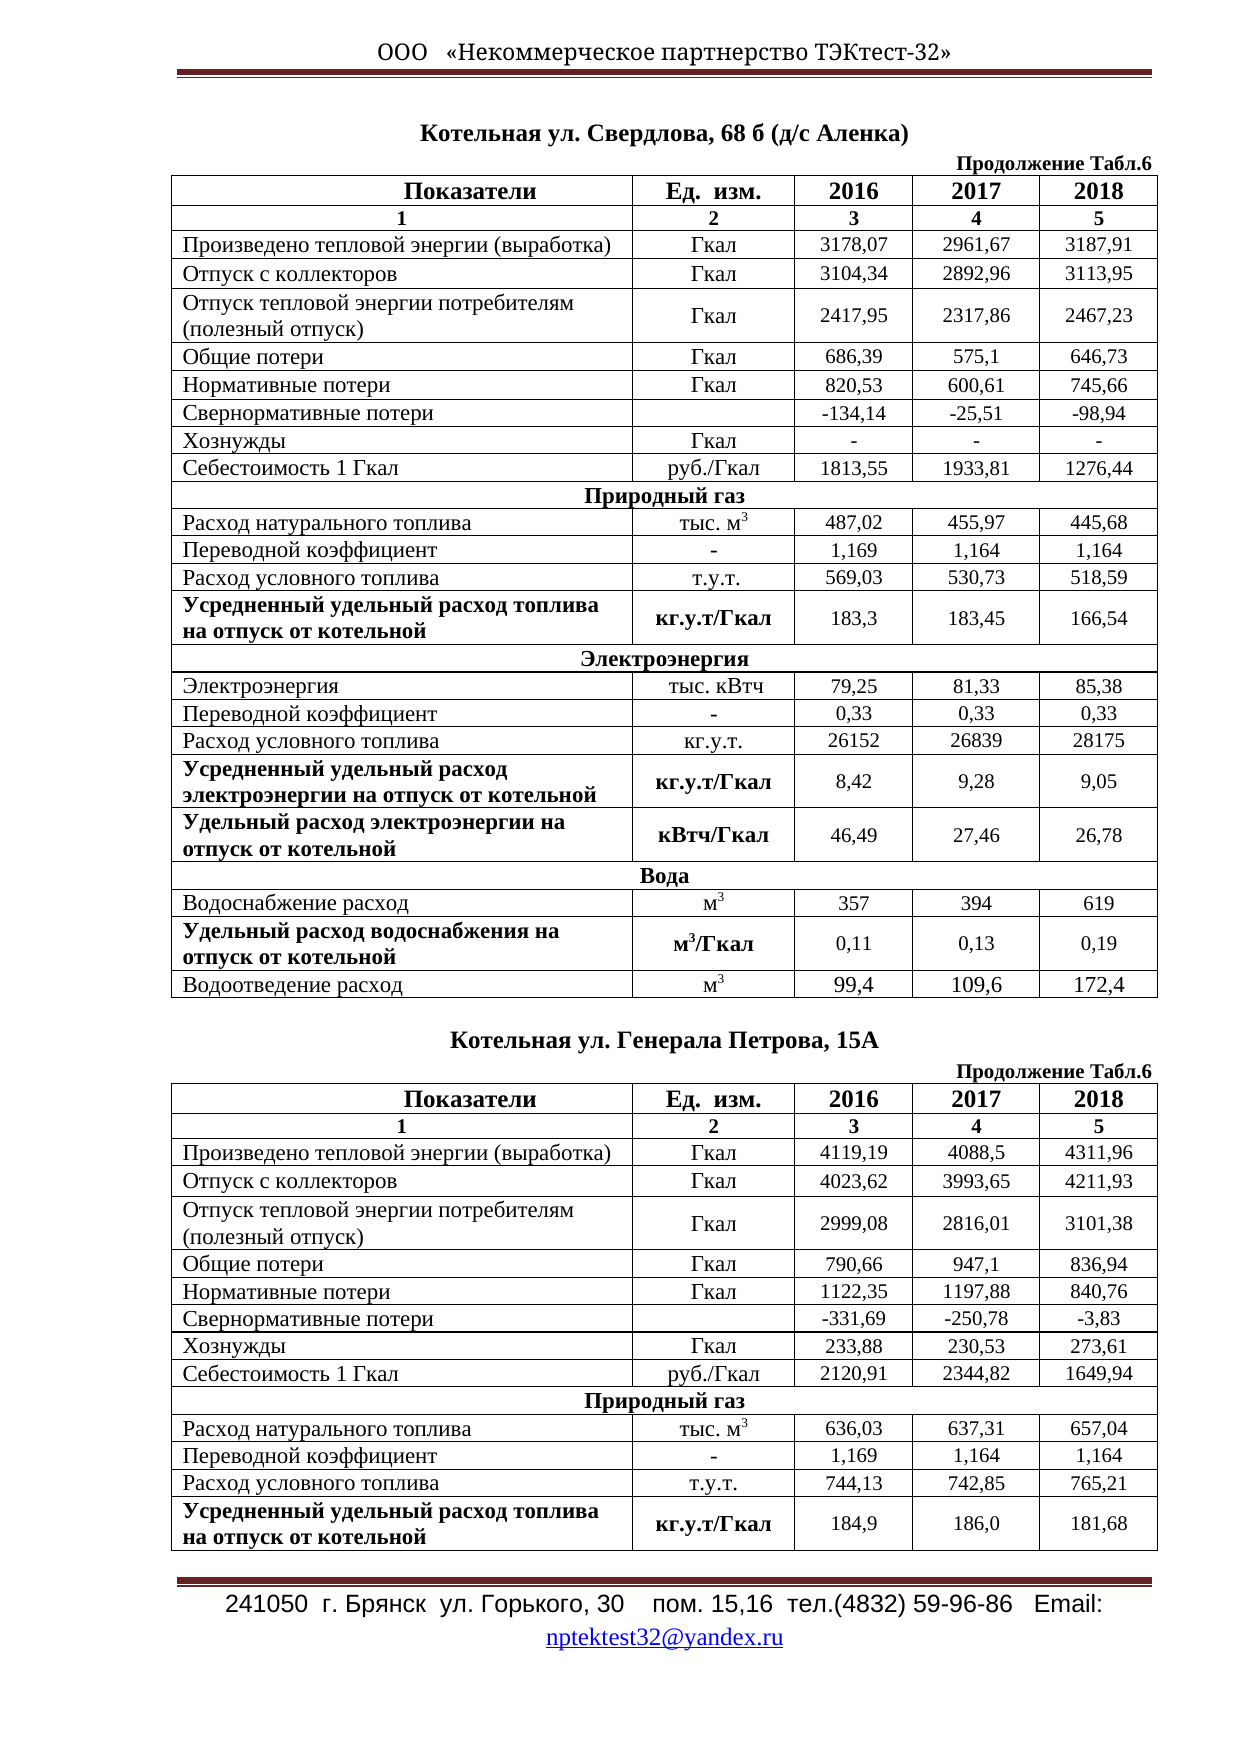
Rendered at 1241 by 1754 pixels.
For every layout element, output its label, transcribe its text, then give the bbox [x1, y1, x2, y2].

table_cell 109,6 [913, 971, 1039, 997]
table_cell 3993,65 [913, 1166, 1039, 1196]
table_cell Свернормативные потери [172, 400, 632, 426]
table_cell 166,54 [1040, 591, 1157, 644]
text Котельная ул. Свердлова, 68 б (д/с Аленка) [177, 118, 1152, 147]
table_cell 742,85 [913, 1470, 1039, 1496]
table_cell Расход условного топлива [172, 1470, 632, 1496]
table_cell 745,66 [1040, 371, 1157, 398]
table_cell Водоснабжение расход [172, 890, 632, 916]
table_cell 4119,19 [795, 1139, 912, 1165]
table_cell 4023,62 [795, 1166, 912, 1196]
table_cell 3 [795, 1114, 912, 1138]
table_cell 1,164 [913, 536, 1039, 563]
table_cell 81,33 [913, 673, 1039, 699]
table_cell Гкал [633, 1333, 794, 1359]
table_cell -134,14 [795, 400, 912, 426]
table_cell 0,19 [1040, 917, 1157, 969]
table_cell - [633, 700, 794, 726]
table_cell 1,169 [795, 1442, 912, 1468]
table_cell м3/Гкал [633, 917, 794, 969]
table_header Ед. изм. [633, 176, 794, 205]
table_cell 2961,67 [913, 231, 1039, 257]
table_cell 790,66 [795, 1250, 912, 1277]
table_cell 5 [1040, 206, 1157, 230]
table_cell 0,11 [795, 917, 912, 969]
table_cell 28175 [1040, 727, 1157, 753]
table_cell 4088,5 [913, 1139, 1039, 1165]
table_cell Гкал [633, 289, 794, 342]
text Продолжение Табл.6 [177, 1059, 1152, 1083]
table_cell Расход натурального топлива [172, 509, 632, 535]
table_cell 1649,94 [1040, 1360, 1157, 1386]
table_cell 657,04 [1040, 1415, 1157, 1441]
table_cell 9,28 [913, 755, 1039, 807]
table_cell Хознужды [172, 427, 632, 453]
table_cell 0,33 [1040, 700, 1157, 726]
table_header 2017 [913, 176, 1039, 205]
table_cell Хознужды [172, 1333, 632, 1359]
table_cell 619 [1040, 890, 1157, 916]
table_cell 2344,82 [913, 1360, 1039, 1386]
table_cell 3187,91 [1040, 231, 1157, 257]
table_cell 1 [172, 206, 632, 230]
table_cell 575,1 [913, 343, 1039, 370]
table_cell Себестоимость 1 Гкал [172, 1360, 632, 1386]
table_cell 637,31 [913, 1415, 1039, 1441]
table_cell Произведено тепловой энергии (выработка) [172, 1139, 632, 1165]
table_cell Вода [172, 862, 1157, 888]
table_cell Себестоимость 1 Гкал [172, 454, 632, 481]
table_cell 0,13 [913, 917, 1039, 969]
table_cell - [633, 1442, 794, 1468]
table_cell 9,05 [1040, 755, 1157, 807]
table_cell 1197,88 [913, 1278, 1039, 1304]
table_cell 820,53 [795, 371, 912, 398]
table_cell 0,33 [795, 700, 912, 726]
table_cell руб./Гкал [633, 454, 794, 481]
table_cell кг.у.т. [633, 727, 794, 753]
table_cell 1,169 [795, 536, 912, 563]
table_cell 569,03 [795, 564, 912, 590]
table_cell кг.у.т/Гкал [633, 1497, 794, 1549]
table_cell 2999,08 [795, 1197, 912, 1249]
table_cell 4311,96 [1040, 1139, 1157, 1165]
table_cell 744,13 [795, 1470, 912, 1496]
table_cell 357 [795, 890, 912, 916]
table_cell Переводной коэффициент [172, 536, 632, 563]
table_cell 26,78 [1040, 808, 1157, 861]
table_cell 2892,96 [913, 259, 1039, 288]
table_cell т.у.т. [633, 1470, 794, 1496]
table_cell 4211,93 [1040, 1166, 1157, 1196]
table_cell кг.у.т/Гкал [633, 755, 794, 807]
table_cell - [795, 427, 912, 453]
table_header 2017 [913, 1084, 1039, 1112]
table_cell 686,39 [795, 343, 912, 370]
table_cell 230,53 [913, 1333, 1039, 1359]
table_cell м3 [633, 971, 794, 997]
table_cell 2120,91 [795, 1360, 912, 1386]
table_cell Природный газ [172, 1387, 1157, 1414]
table_cell Произведено тепловой энергии (выработка) [172, 231, 632, 257]
table_cell 184,9 [795, 1497, 912, 1549]
table_cell 2417,95 [795, 289, 912, 342]
table_cell Расход условного топлива [172, 564, 632, 590]
table_cell Нормативные потери [172, 371, 632, 398]
table_cell Нормативные потери [172, 1278, 632, 1304]
table_cell 1,164 [1040, 536, 1157, 563]
table_cell 186,0 [913, 1497, 1039, 1549]
table_cell Водоотведение расход [172, 971, 632, 997]
table_cell Отпуск тепловой энергии потребителям (полезный отпуск) [172, 1197, 632, 1249]
table_header Показатели [172, 176, 632, 205]
table_header 2016 [795, 1084, 912, 1112]
table_cell 26152 [795, 727, 912, 753]
table_cell 836,94 [1040, 1250, 1157, 1277]
table_cell -98,94 [1040, 400, 1157, 426]
text Продолжение Табл.6 [177, 151, 1152, 175]
table_cell -25,51 [913, 400, 1039, 426]
table_cell 3178,07 [795, 231, 912, 257]
table_cell Гкал [633, 231, 794, 257]
table_cell 233,88 [795, 1333, 912, 1359]
table_cell - [633, 536, 794, 563]
table_cell 183,3 [795, 591, 912, 644]
table_cell 3101,38 [1040, 1197, 1157, 1249]
table_cell 947,1 [913, 1250, 1039, 1277]
table_cell - [913, 427, 1039, 453]
table_cell тыс. м3 [633, 509, 794, 535]
table_cell -250,78 [913, 1305, 1039, 1331]
table_cell 46,49 [795, 808, 912, 861]
table_cell руб./Гкал [633, 1360, 794, 1386]
table_cell м3 [633, 890, 794, 916]
table_cell 1 [172, 1114, 632, 1138]
table_cell Переводной коэффициент [172, 700, 632, 726]
table_cell 1,164 [1040, 1442, 1157, 1468]
table_cell 646,73 [1040, 343, 1157, 370]
table_cell 79,25 [795, 673, 912, 699]
table_cell т.у.т. [633, 564, 794, 590]
table_cell Усредненный удельный расход электроэнергии на отпуск от котельной [172, 755, 632, 807]
table_cell Гкал [633, 1250, 794, 1277]
table_cell Гкал [633, 1197, 794, 1249]
table_cell 765,21 [1040, 1470, 1157, 1496]
table_cell 4 [913, 206, 1039, 230]
table_cell 636,03 [795, 1415, 912, 1441]
table_cell Отпуск с коллекторов [172, 259, 632, 288]
table_cell -3,83 [1040, 1305, 1157, 1331]
table_cell 8,42 [795, 755, 912, 807]
text Котельная ул. Генерала Петрова, 15А [177, 1026, 1152, 1054]
table_cell Электроэнергия [172, 645, 1157, 671]
table_cell [633, 400, 794, 426]
table_cell Свернормативные потери [172, 1305, 632, 1331]
table_cell 1933,81 [913, 454, 1039, 481]
table_cell 0,33 [913, 700, 1039, 726]
table_cell Усредненный удельный расход топлива на отпуск от котельной [172, 591, 632, 644]
table_cell Переводной коэффициент [172, 1442, 632, 1468]
table_header Показатели [172, 1084, 632, 1112]
table_cell 394 [913, 890, 1039, 916]
table_cell 2 [633, 1114, 794, 1138]
table_cell 518,59 [1040, 564, 1157, 590]
table_cell тыс. м3 [633, 1415, 794, 1441]
table_header 2018 [1040, 176, 1157, 205]
table_header 2018 [1040, 1084, 1157, 1112]
table_header Ед. изм. [633, 1084, 794, 1112]
table_cell [633, 1305, 794, 1331]
table_cell 487,02 [795, 509, 912, 535]
table_cell 3104,34 [795, 259, 912, 288]
table_cell Удельный расход электроэнергии на отпуск от котельной [172, 808, 632, 861]
table_cell 1,164 [913, 1442, 1039, 1468]
table_cell Расход натурального топлива [172, 1415, 632, 1441]
table_cell Гкал [633, 371, 794, 398]
table_cell 85,38 [1040, 673, 1157, 699]
table_cell 26839 [913, 727, 1039, 753]
table_cell Гкал [633, 1166, 794, 1196]
table_cell 2467,23 [1040, 289, 1157, 342]
table_cell -331,69 [795, 1305, 912, 1331]
table_cell 181,68 [1040, 1497, 1157, 1549]
table_cell 1276,44 [1040, 454, 1157, 481]
table_cell Электроэнергия [172, 673, 632, 699]
table_cell 1122,35 [795, 1278, 912, 1304]
table_cell 273,61 [1040, 1333, 1157, 1359]
table_cell 3113,95 [1040, 259, 1157, 288]
table_cell 2816,01 [913, 1197, 1039, 1249]
table_cell 840,76 [1040, 1278, 1157, 1304]
table_cell 172,4 [1040, 971, 1157, 997]
table_header 2016 [795, 176, 912, 205]
table_cell Расход условного топлива [172, 727, 632, 753]
table_cell Гкал [633, 259, 794, 288]
table_cell Гкал [633, 1139, 794, 1165]
table_cell - [1040, 427, 1157, 453]
table_cell 530,73 [913, 564, 1039, 590]
table_cell 455,97 [913, 509, 1039, 535]
table_cell 27,46 [913, 808, 1039, 861]
table_cell 2 [633, 206, 794, 230]
table_cell Удельный расход водоснабжения на отпуск от котельной [172, 917, 632, 969]
table_cell 445,68 [1040, 509, 1157, 535]
table_cell 2317,86 [913, 289, 1039, 342]
table_cell 600,61 [913, 371, 1039, 398]
table_cell 99,4 [795, 971, 912, 997]
table_cell 183,45 [913, 591, 1039, 644]
table_cell Общие потери [172, 1250, 632, 1277]
table_cell Гкал [633, 343, 794, 370]
table_cell Гкал [633, 427, 794, 453]
table_cell кВтч/Гкал [633, 808, 794, 861]
table_cell 1813,55 [795, 454, 912, 481]
table_cell 4 [913, 1114, 1039, 1138]
table_cell Гкал [633, 1278, 794, 1304]
table_cell Отпуск тепловой энергии потребителям (полезный отпуск) [172, 289, 632, 342]
table_cell Общие потери [172, 343, 632, 370]
table_cell 5 [1040, 1114, 1157, 1138]
table_cell тыс. кВтч [633, 673, 794, 699]
table_cell Отпуск с коллекторов [172, 1166, 632, 1196]
table_cell Природный газ [172, 482, 1157, 508]
table_cell 3 [795, 206, 912, 230]
table_cell кг.у.т/Гкал [633, 591, 794, 644]
table_cell Усредненный удельный расход топлива на отпуск от котельной [172, 1497, 632, 1549]
